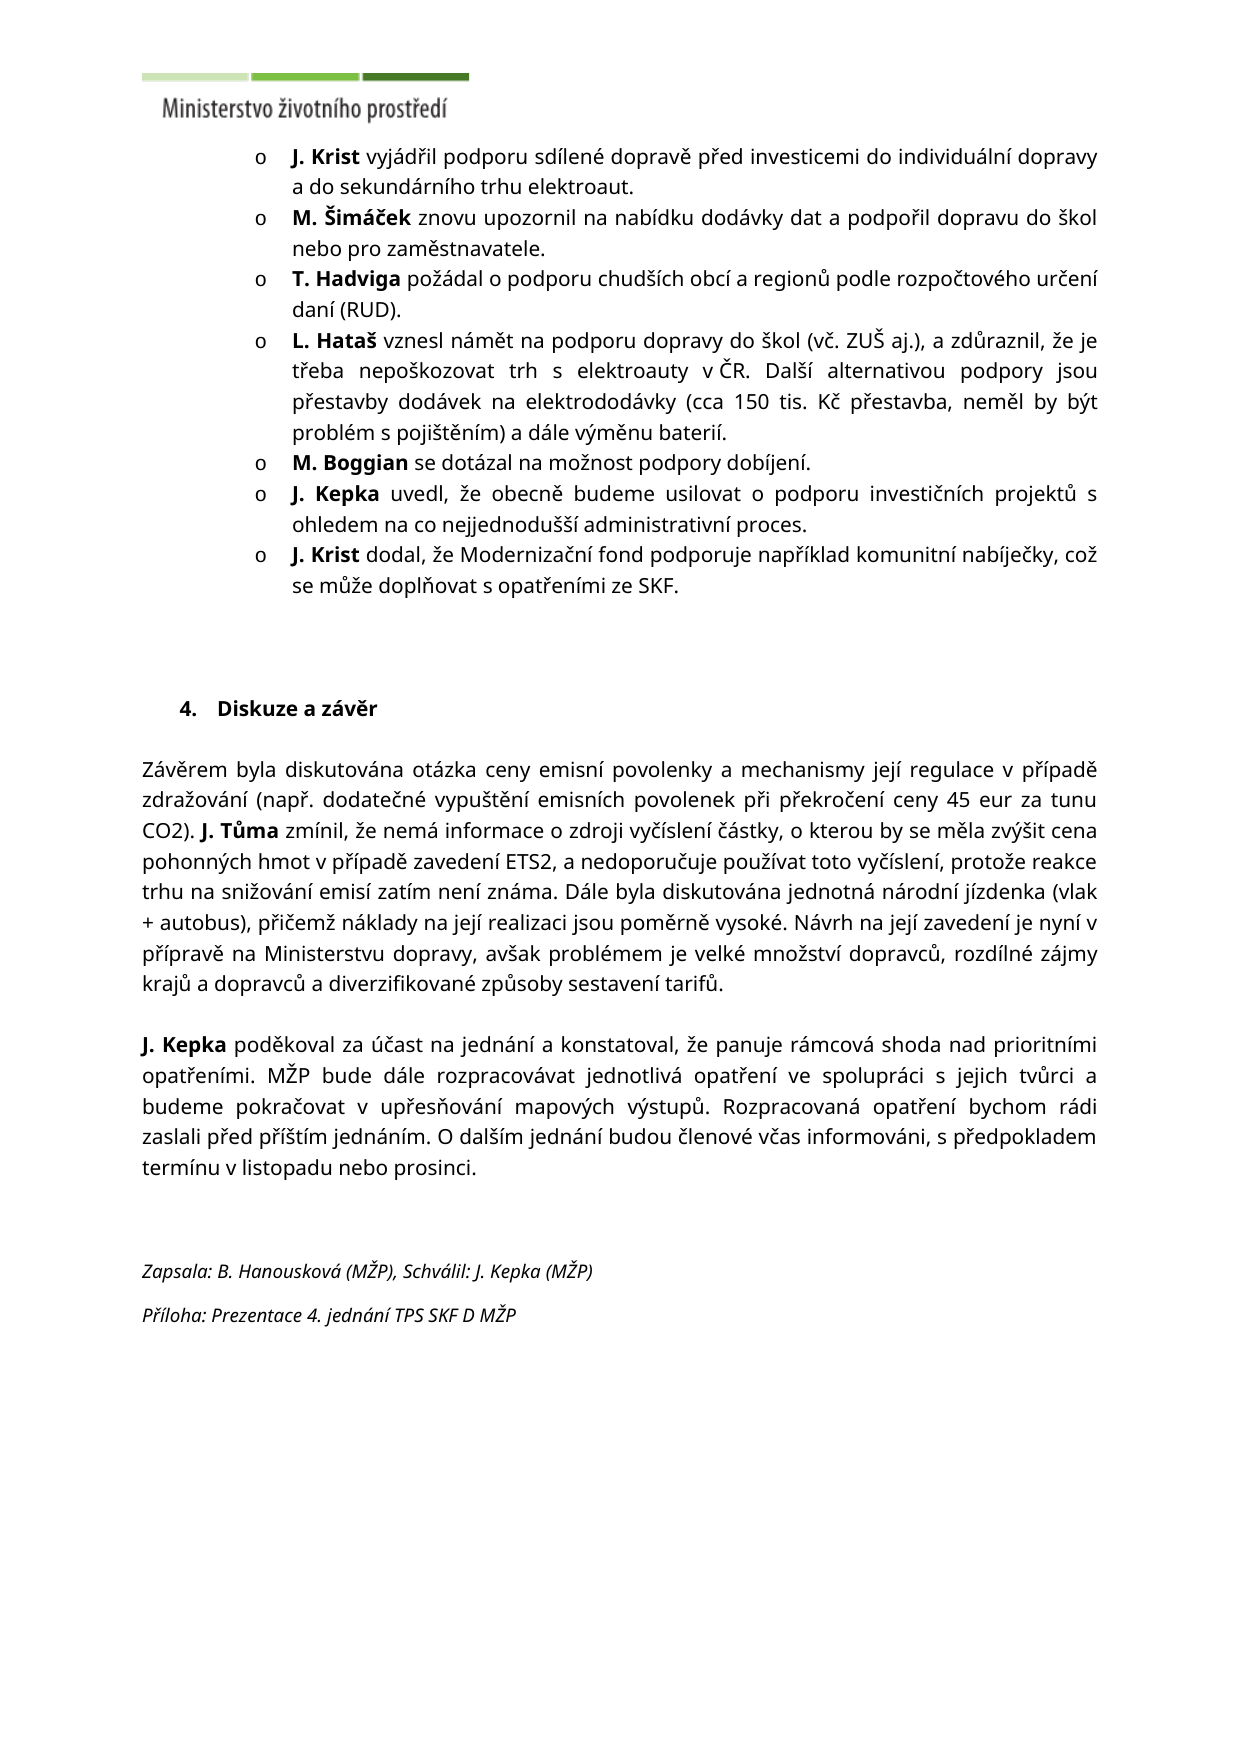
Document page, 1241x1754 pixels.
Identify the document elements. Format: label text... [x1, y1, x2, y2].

list J. Krist vyjádřil podporu sdílené dopravě před investicemi do individuální dopravy a do sekundárního trhu elektroaut. [254, 142, 1098, 201]
text Závěrem byla diskutována otázka ceny emisní povolenky a mechanismy její regulace v případě zdražování (např. dodatečné vypuštění emisních povolenek při překročení ceny 45 eur za tunu CO2). J. Tůma zmínil, že nemá informace o zdroji vyčíslení částky, o kterou by se měla zvýšit cena pohonných hmot v případě zavedení ETS2, a nedoporučuje používat toto vyčíslení, protože reakce trhu na snižování emisí zatím není známa. Dále byla diskutována jednotná národní jízdenka (vlak + autobus), přičemž náklady na její realizaci jsou poměrně vysoké. Návrh na její zavedení je nyní v přípravě na Ministerstvu dopravy, avšak problémem je velké množství dopravců, rozdílné zájmy krajů a dopravců a diverzifikované způsoby sestavení tarifů. [142, 755, 1098, 998]
list L. Hataš vznesl námět na podporu dopravy do škol (vč. ZUŠ aj.), a zdůraznil, že je třeba nepoškozovat trh s elektroauty v ČR. Další alternativou podpory jsou přestavby dodávek na elektrododávky (cca 150 tis. Kč přestavba, neměl by být problém s pojištěním) a dále výměnu baterií. [254, 326, 1098, 446]
text J. Kepka poděkoval za účast na jednání a konstatoval, že panuje rámcová shoda nad prioritními opatřeními. MŽP bude dále rozpracovávat jednotlivá opatření ve spolupráci s jejich tvůrci a budeme pokračovat v upřesňování mapových výstupů. Rozpracovaná opatření bychom rádi zaslali před příštím jednáním. O dalším jednání budou členové včas informováni, s předpokladem termínu v listopadu nebo prosinci. [142, 1031, 1098, 1182]
text Zapsala: B. Hanousková (MŽP), Schválil: J. Kepka (MŽP) [142, 1258, 1098, 1284]
text Příloha: Prezentace 4. jednání TPS SKF D MŽP [142, 1303, 1098, 1328]
list M. Boggian se dotázal na možnost podpory dobíjení. [254, 448, 1098, 477]
list T. Hadviga požádal o podporu chudších obcí a regionů podle rozpočtového určení daní (RUD). [254, 264, 1098, 324]
picture [141, 73, 470, 124]
list J. Kepka uvedl, že obecně budeme usilovat o podporu investičních projektů s ohledem na co nejjednodušší administrativní proces. [254, 479, 1098, 538]
list M. Šimáček znovu upozornil na nabídku dodávky dat a podpořil dopravu do škol nebo pro zaměstnavatele. [254, 203, 1098, 262]
list J. Krist dodal, že Modernizační fond podporuje například komunitní nabíječky, což se může doplňovat s opatřeními ze SKF. [254, 541, 1098, 600]
list Diskuze a závěr [179, 694, 1098, 722]
